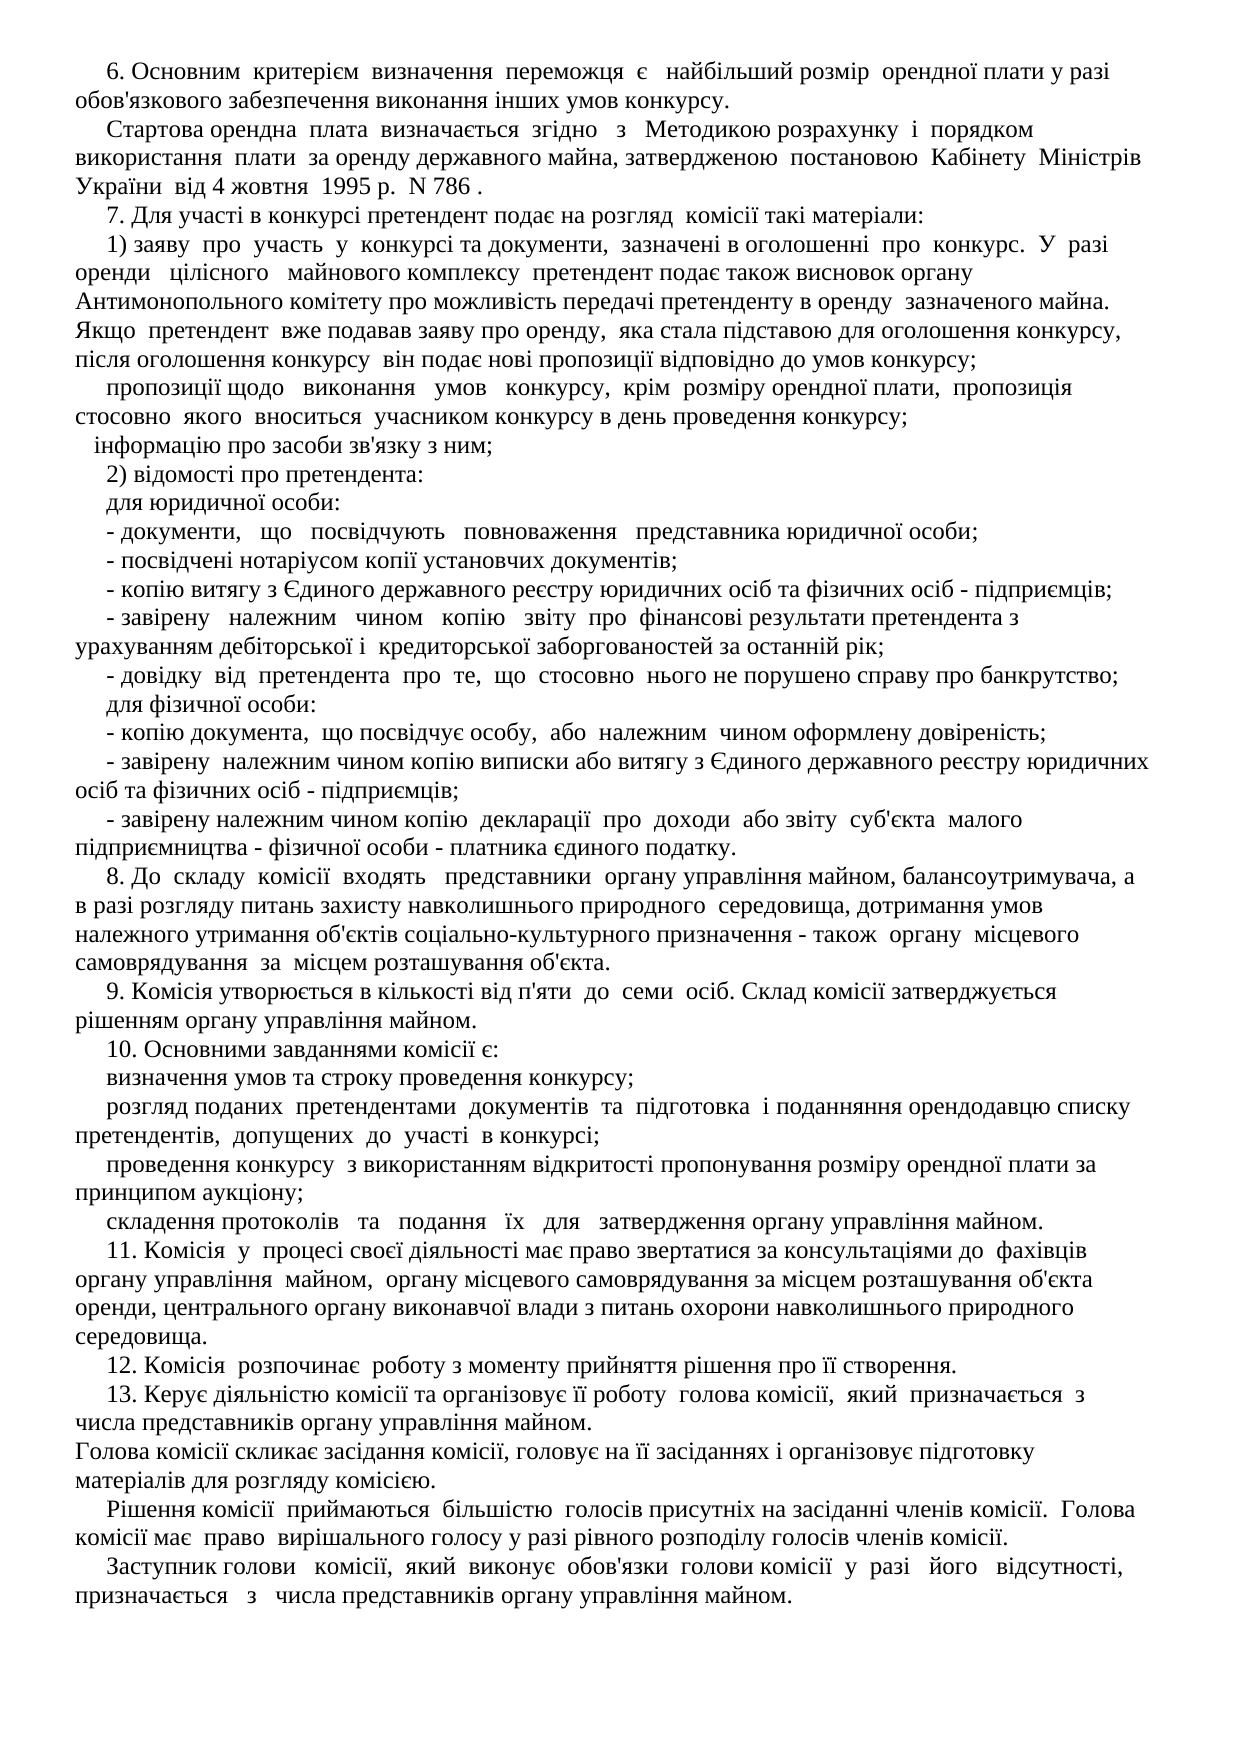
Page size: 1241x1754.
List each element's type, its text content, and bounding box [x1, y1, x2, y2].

text 9. Комісія утворюється в кількості від п'яти до семи осіб. Склад комісії затверджується рішенням органу управління майном. [75, 976, 1152, 1034]
text Заступник голови комісії, який виконує обов'язки голови комісії у разі його відсутності, призначається з числа представників органу управління майном. [75, 1551, 1152, 1633]
text 6. Основним критерієм визначення переможця є найбільший розмір орендної плати у разі обов'язкового забезпечення виконання інших умов конкурсу. [75, 56, 1152, 114]
text - завірену належним чином копію виписки або витягу з Єдиного державного реєстру юридичних осіб та фізичних осіб - підприємців; [75, 746, 1152, 804]
text проведення конкурсу з використанням відкритості пропонування розміру орендної плати за принципом аукціону; [75, 1149, 1152, 1206]
text розгляд поданих претендентами документів та підготовка і поданняння орендодавцю списку претендентів, допущених до участі в конкурсі; [75, 1091, 1152, 1149]
text складення протоколів та подання їх для затвердження органу управління майном. [75, 1206, 1152, 1235]
text Голова комісії скликає засідання комісії, головує на її засіданнях і організовує підготовку матеріалів для розгляду комісією. [75, 1436, 1152, 1494]
text пропозиції щодо виконання умов конкурсу, крім розміру орендної плати, пропозиція стосовно якого вноситься учасником конкурсу в день проведення конкурсу; [75, 372, 1152, 430]
text визначення умов та строку проведення конкурсу; [75, 1062, 1152, 1091]
text - завірену належним чином копію звіту про фінансові результати претендента з урахуванням дебіторської і кредиторської заборгованостей за останній рік; [75, 602, 1152, 660]
text Стартова орендна плата визначається згідно з Методикою розрахунку і порядком використання плати за оренду державного майна, затвердженою постановою Кабінету Міністрів України від 4 жовтня 1995 р. N 786 . [75, 114, 1152, 200]
text 2) відомості про претендента: [75, 459, 1152, 487]
text 13. Керує діяльністю комісії та організовує її роботу голова комісії, який призначається з числа представників органу управління майном. [75, 1379, 1152, 1436]
text інформацію про засоби зв'язку з ним; [75, 430, 1152, 459]
text 11. Комісія у процесі своєї діяльності має право звертатися за консультаціями до фахівців органу управління майном, органу місцевого самоврядування за місцем розташування об'єкта оренди, центрального органу виконавчої влади з питань охорони навколишнього природного середовища. [75, 1235, 1152, 1350]
text - документи, що посвідчують повноваження представника юридичної особи; [75, 516, 1152, 545]
text 7. Для участі в конкурсі претендент подає на розгляд комісії такі матеріали: [75, 200, 1152, 229]
text 8. До складу комісії входять представники органу управління майном, балансоутримувача, а в разі розгляду питань захисту навколишнього природного середовища, дотримання умов належного утримання об'єктів соціально-культурного призначення - також органу місцевого самоврядування за місцем розташування об'єкта. [75, 861, 1152, 976]
text Рішення комісії приймаються більшістю голосів присутніх на засіданні членів комісії. Голова комісії має право вирішального голосу у разі рівного розподілу голосів членів комісії. [75, 1494, 1152, 1551]
text - копію документа, що посвідчує особу, або належним чином оформлену довіреність; [75, 717, 1152, 746]
text - посвідчені нотаріусом копії установчих документів; [75, 545, 1152, 574]
text 10. Основними завданнями комісії є: [75, 1034, 1152, 1062]
text 1) заяву про участь у конкурсі та документи, зазначені в оголошенні про конкурс. У разі оренди цілісного майнового комплексу претендент подає також висновок органу Антимонопольного комітету про можливість передачі претенденту в оренду зазначеного майна. Якщо претендент вже подавав заяву про оренду, яка стала підставою для оголошення конкурсу, після оголошення конкурсу він подає нові пропозиції відповідно до умов конкурсу; [75, 229, 1152, 372]
text для юридичної особи: [75, 487, 1152, 516]
text - завірену належним чином копію декларації про доходи або звіту суб'єкта малого підприємництва - фізичної особи - платника єдиного податку. [75, 804, 1152, 861]
text - копію витягу з Єдиного державного реєстру юридичних осіб та фізичних осіб - підприємців; [75, 574, 1152, 602]
text 12. Комісія розпочинає роботу з моменту прийняття рішення про її створення. [75, 1350, 1152, 1379]
text - довідку від претендента про те, що стосовно нього не порушено справу про банкрутство; [75, 660, 1152, 689]
text для фізичної особи: [75, 689, 1152, 717]
